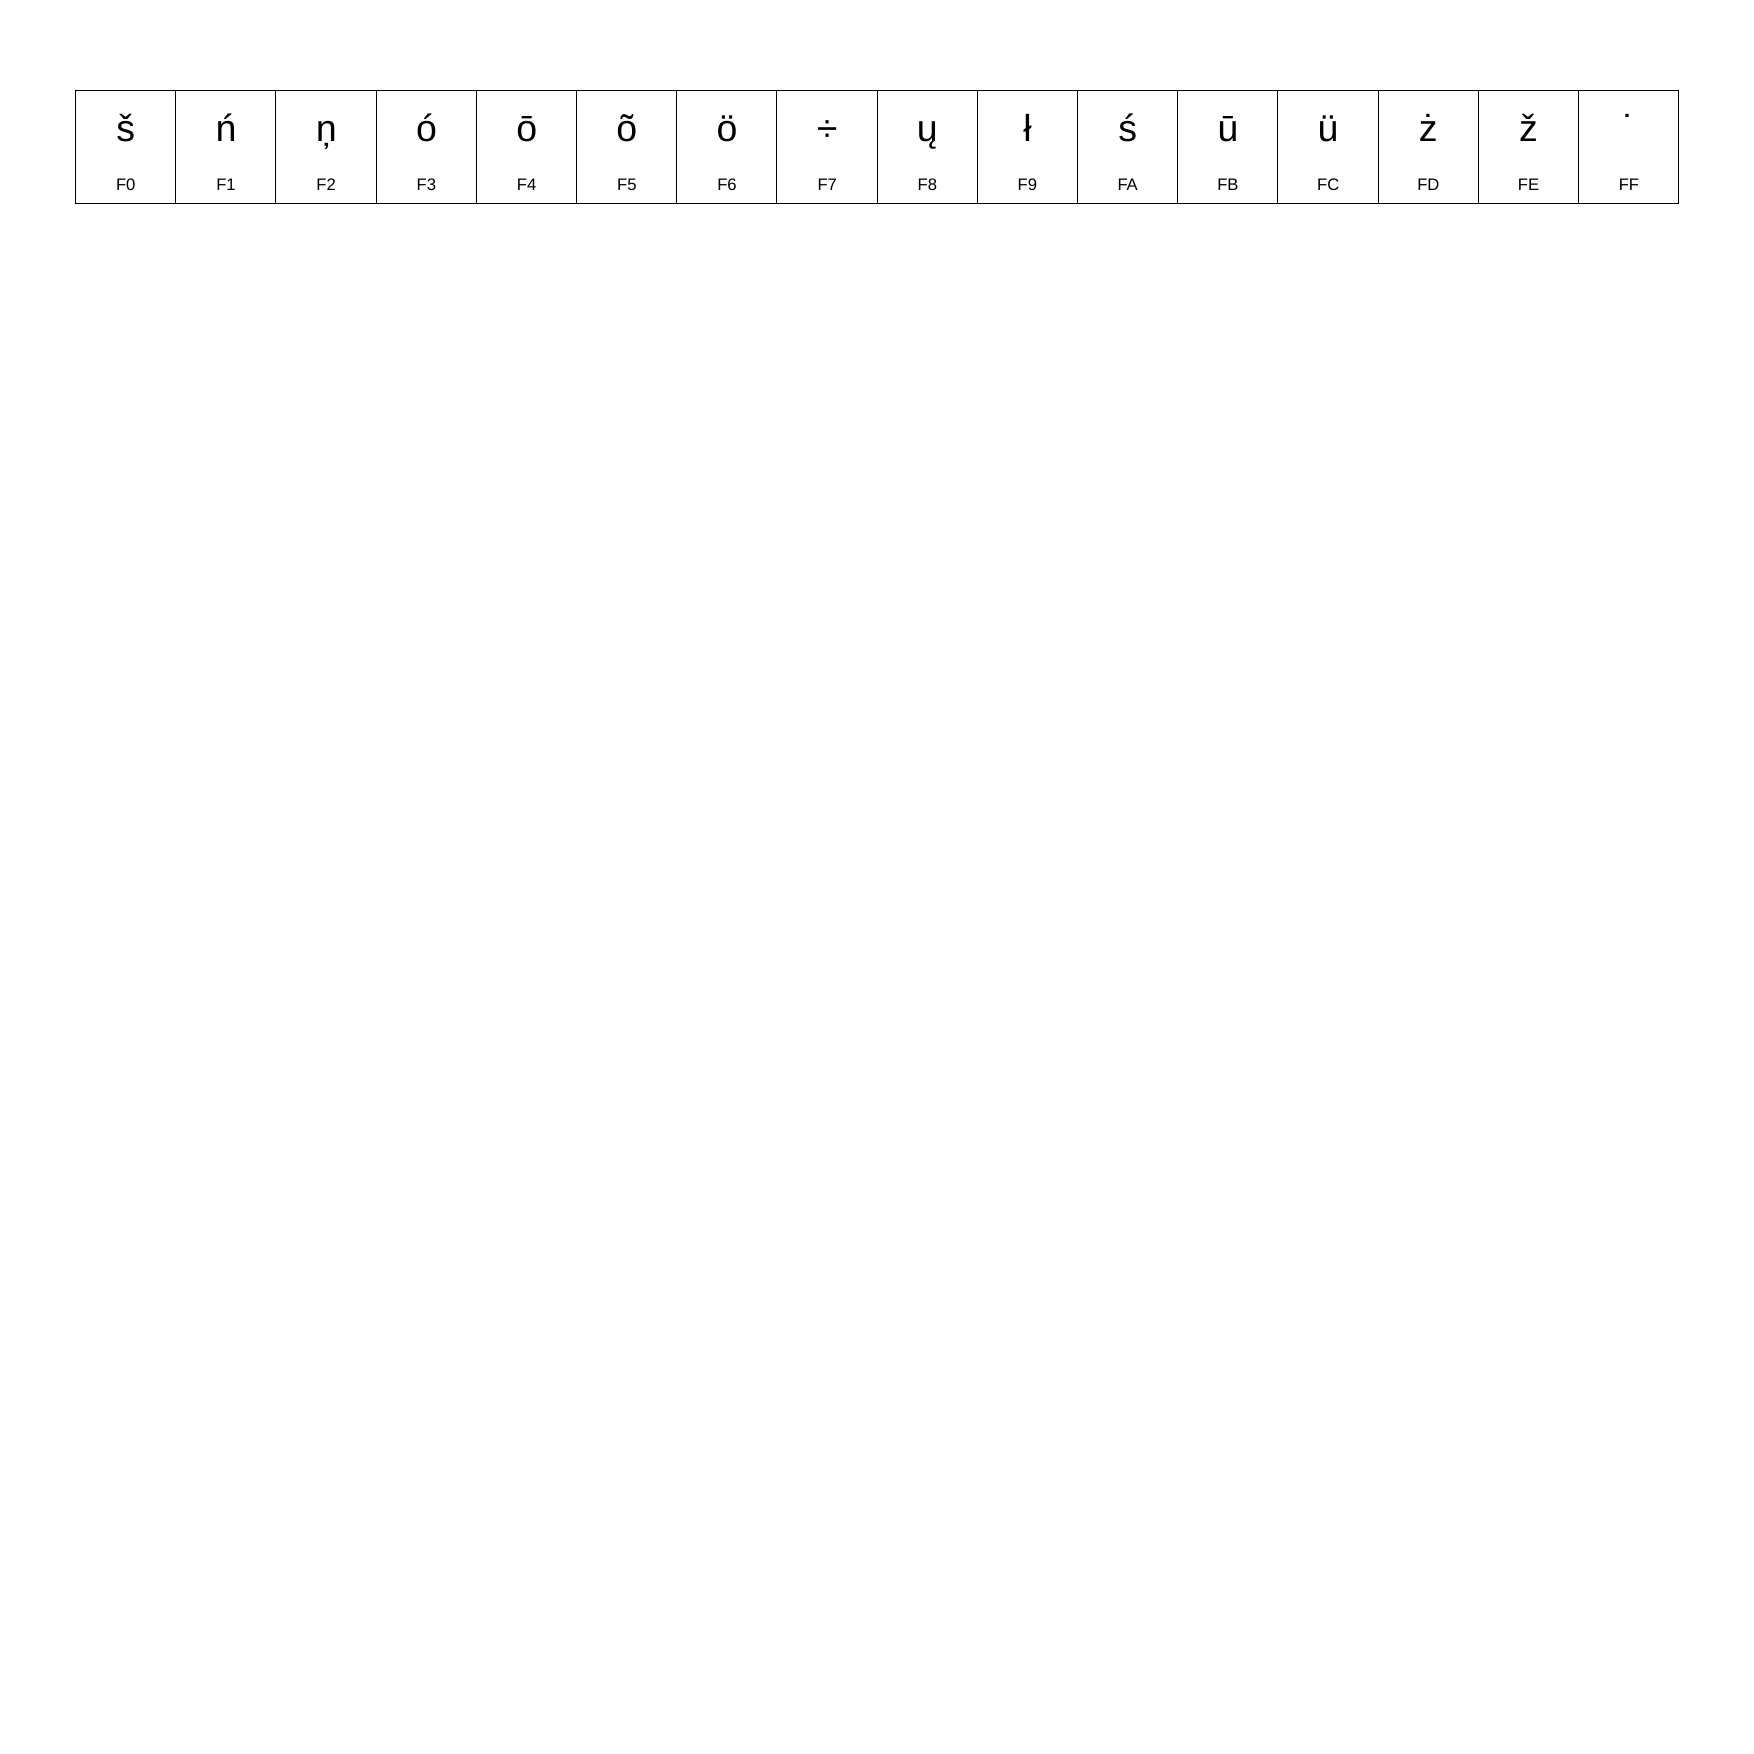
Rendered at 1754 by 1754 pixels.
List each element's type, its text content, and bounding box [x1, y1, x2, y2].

table_cell ų F8 [878, 91, 977, 203]
table_cell ū FB [1178, 91, 1277, 203]
table_cell ń F1 [176, 91, 275, 203]
table_cell ł F9 [978, 91, 1077, 203]
table_cell ņ F2 [276, 91, 376, 203]
table_cell ś FA [1078, 91, 1177, 203]
table_cell ō F4 [477, 91, 576, 203]
table_cell ö F6 [677, 91, 776, 203]
table_cell ž FE [1479, 91, 1578, 203]
table_cell š F0 [76, 91, 175, 203]
table_cell ÷ F7 [777, 91, 877, 203]
table_cell ˙ FF [1579, 91, 1678, 203]
table_cell ż FD [1379, 91, 1478, 203]
table_cell õ F5 [577, 91, 676, 203]
table_cell ü FC [1278, 91, 1378, 203]
table_cell ó F3 [377, 91, 476, 203]
